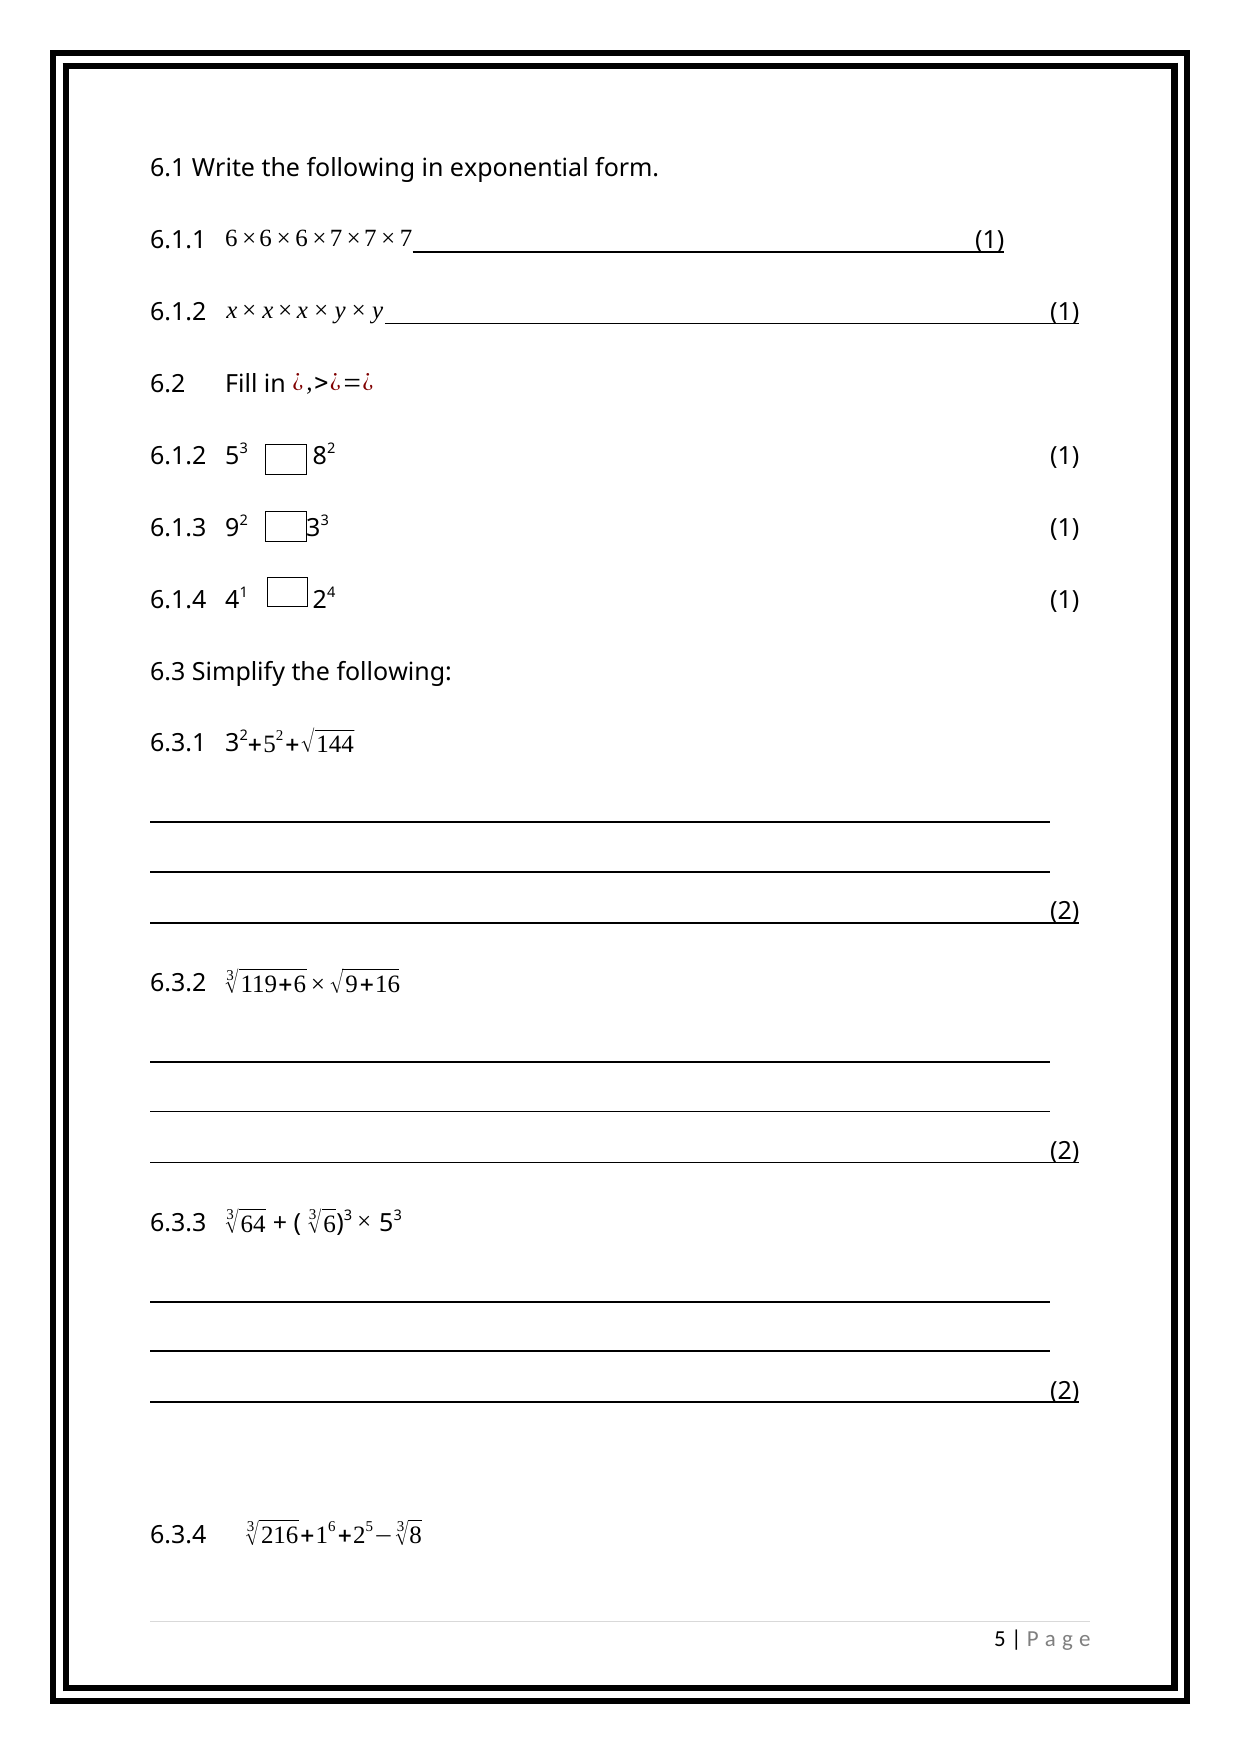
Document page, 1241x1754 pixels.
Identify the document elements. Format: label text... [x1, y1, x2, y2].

text (2) [150, 1037, 1090, 1167]
text (2) [150, 797, 1090, 927]
text 6.3 Simplify the following: [150, 653, 1090, 687]
text 6.3.1 32 [150, 725, 1090, 759]
text 6.3.2 [150, 965, 1090, 999]
text 6.3.3 + ( )3 53 [150, 1204, 1090, 1239]
text 6.1.4 41 24 (1) [150, 581, 1090, 615]
text 6.1.2 (1) [150, 294, 1090, 328]
text 6.3.4 [150, 1516, 1090, 1550]
text (2) [150, 1276, 1090, 1407]
text 6.1 Write the following in exponential form. [150, 150, 1090, 184]
text 6.1.1 (1) [150, 222, 1090, 256]
text 6.2 Fill in [150, 366, 1090, 400]
text 6.1.2 53 82 (1) [150, 437, 1090, 472]
text 6.1.3 92 33 (1) [150, 509, 1090, 543]
